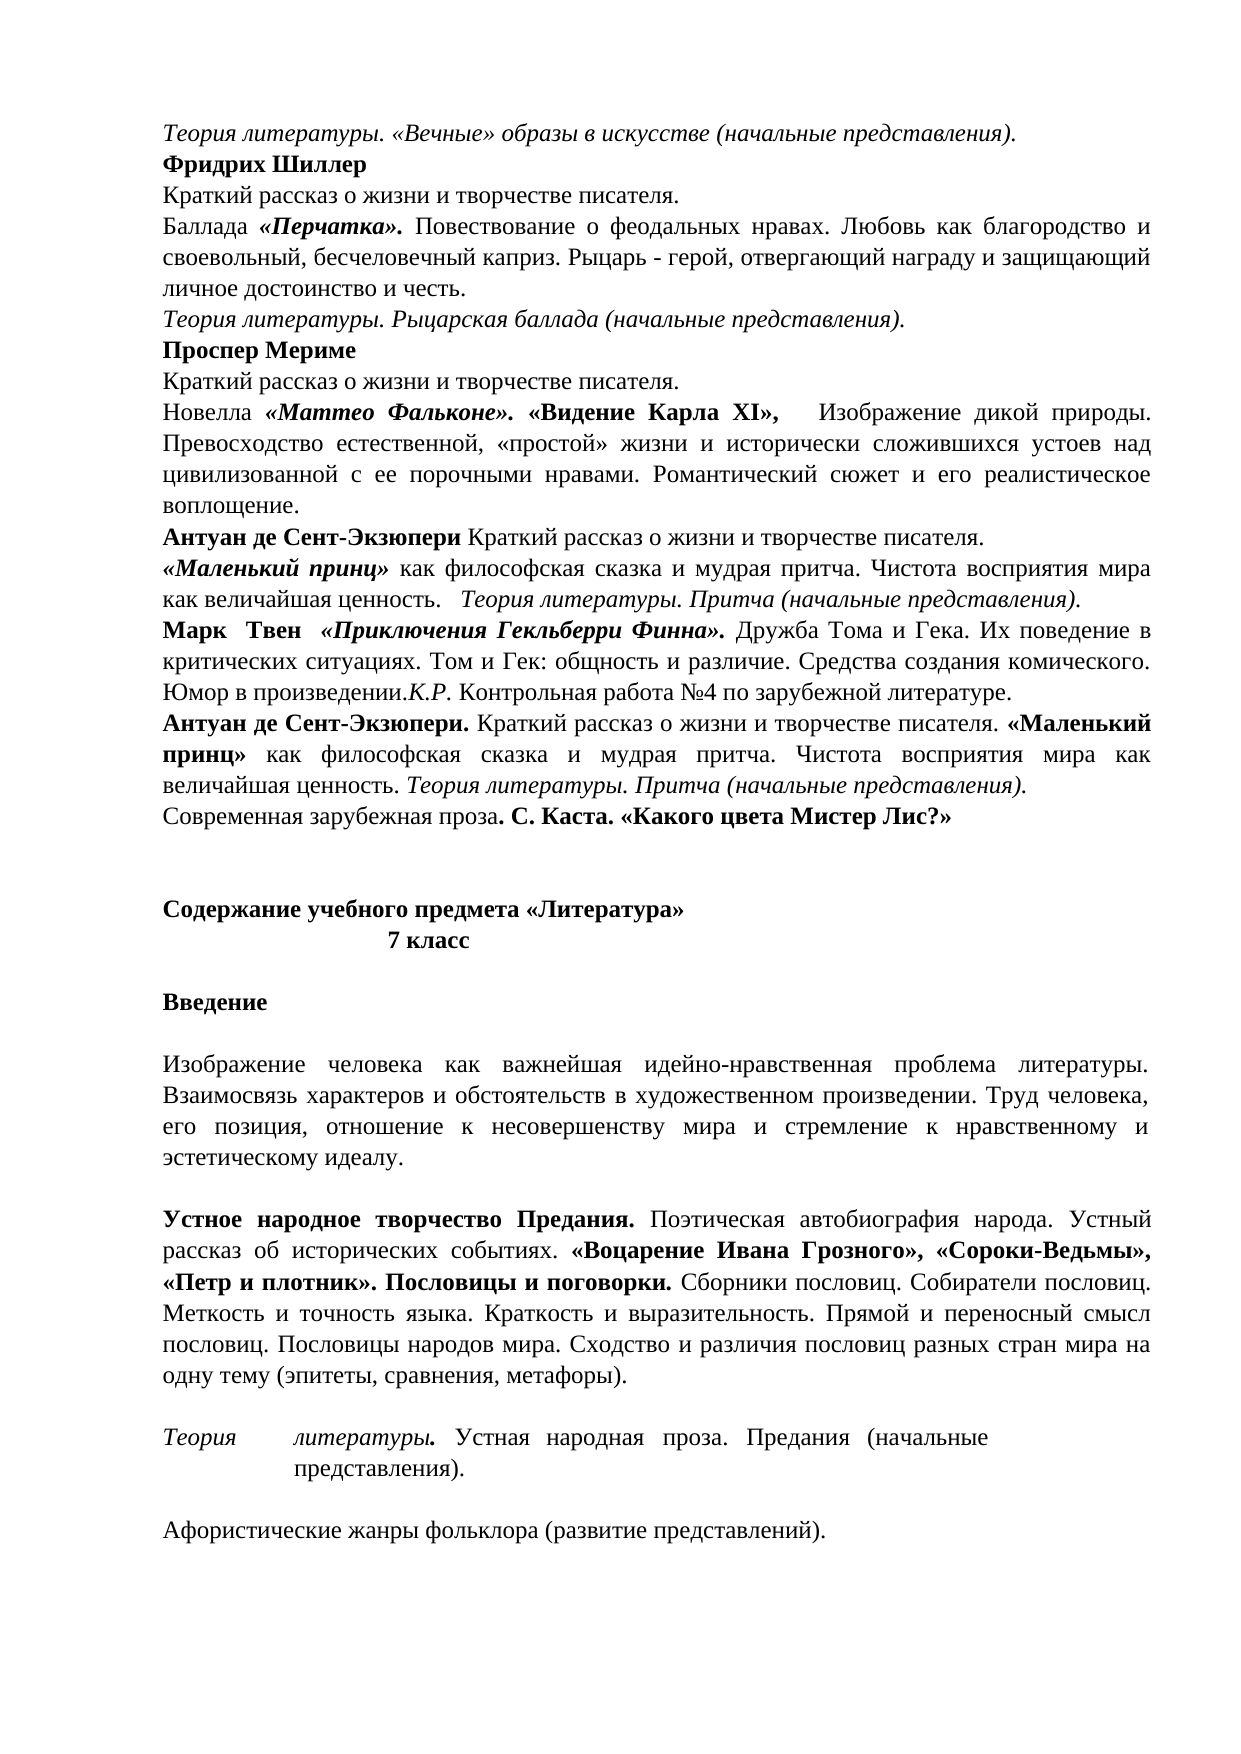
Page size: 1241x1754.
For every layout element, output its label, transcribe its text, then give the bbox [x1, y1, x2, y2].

text Баллада «Перчатка». Повествование о феодальных нравах. Любовь как благородство и своевольный, бесчеловечный каприз. Рыцарь - герой, отвергающий награду и защищающий личное достоинство и честь. [162, 211, 1152, 302]
text Афористические жанры фольклора (развитие представлений). [162, 1515, 1152, 1544]
text Изображение человека как важнейшая идейно-нравственная проблема литературы. Взаимосвязь характеров и обстоятельств в художественном произведении. Труд человека, его позиция, отношение к несовершенству мира и стремление к нравственному и эстетическому идеалу. [162, 1049, 1149, 1171]
text «Маленький принц» как философская сказка и мудрая притча. Чистота восприятия мира как величайшая ценность. Теория литературы. Притча (начальные представления). [162, 553, 1152, 612]
text Теория литературы. Рыцарская баллада (начальные представления). [162, 304, 1152, 333]
text Современная зарубежная проза. С. Каста. «Какого цвета Мистер Лис?» [162, 801, 1152, 830]
text Марк Твен «Приключения Гекльберри Финна». Дружба Тома и Гека. Их поведение в критических ситуациях. Том и Гек: общность и различие. Средства создания комического. Юмор в произведении.К.Р. Контрольная работа №4 по зарубежной литературе. [162, 615, 1152, 706]
text Теория литературы. Устная народная проза. Предания (начальные представления). [162, 1422, 1152, 1482]
text Антуан де Сент-Экзюпери Краткий рассказ о жизни и творчестве писателя. [162, 522, 1152, 550]
text Краткий рассказ о жизни и творчестве писателя. [162, 180, 1152, 209]
text Антуан де Сент-Экзюпери. Краткий рассказ о жизни и творчестве писателя. «Маленький принц» как философская сказка и мудрая притча. Чистота восприятия мира как величайшая ценность. Теория литературы. Притча (начальные представления). [162, 708, 1152, 799]
text 7 класс [162, 925, 1152, 954]
text Фридрих Шиллер [162, 149, 1152, 178]
text Проспер Мериме [162, 335, 1152, 364]
text Устное народное творчество Предания. Поэтическая автобиография народа. Устный рассказ об исторических событиях. «Воцарение Ивана Грозного», «Сороки-Ведьмы», «Петр и плотник». Пословицы и поговорки. Сборники пословиц. Собиратели пословиц. Меткость и точность языка. Краткость и выразительность. Прямой и переносный смысл пословиц. Пословицы народов мира. Сходство и различия пословиц разных стран мира на одну тему (эпитеты, сравнения, метафоры). [162, 1204, 1152, 1388]
text Содержание учебного предмета «Литература» [162, 894, 1152, 923]
text Введение [162, 987, 1152, 1016]
text Краткий рассказ о жизни и творчестве писателя. [162, 366, 1152, 395]
text Новелла «Маттео Фальконе». «Видение Карла XI», Изображение дикой природы. Превосходство естественной, «простой» жизни и исторически сложившихся устоев над цивилизованной с ее порочными нравами. Романтический сюжет и его реалистическое воплощение. [162, 397, 1152, 519]
text Теория литературы. «Вечные» образы в искусстве (начальные представления). [162, 118, 1152, 147]
